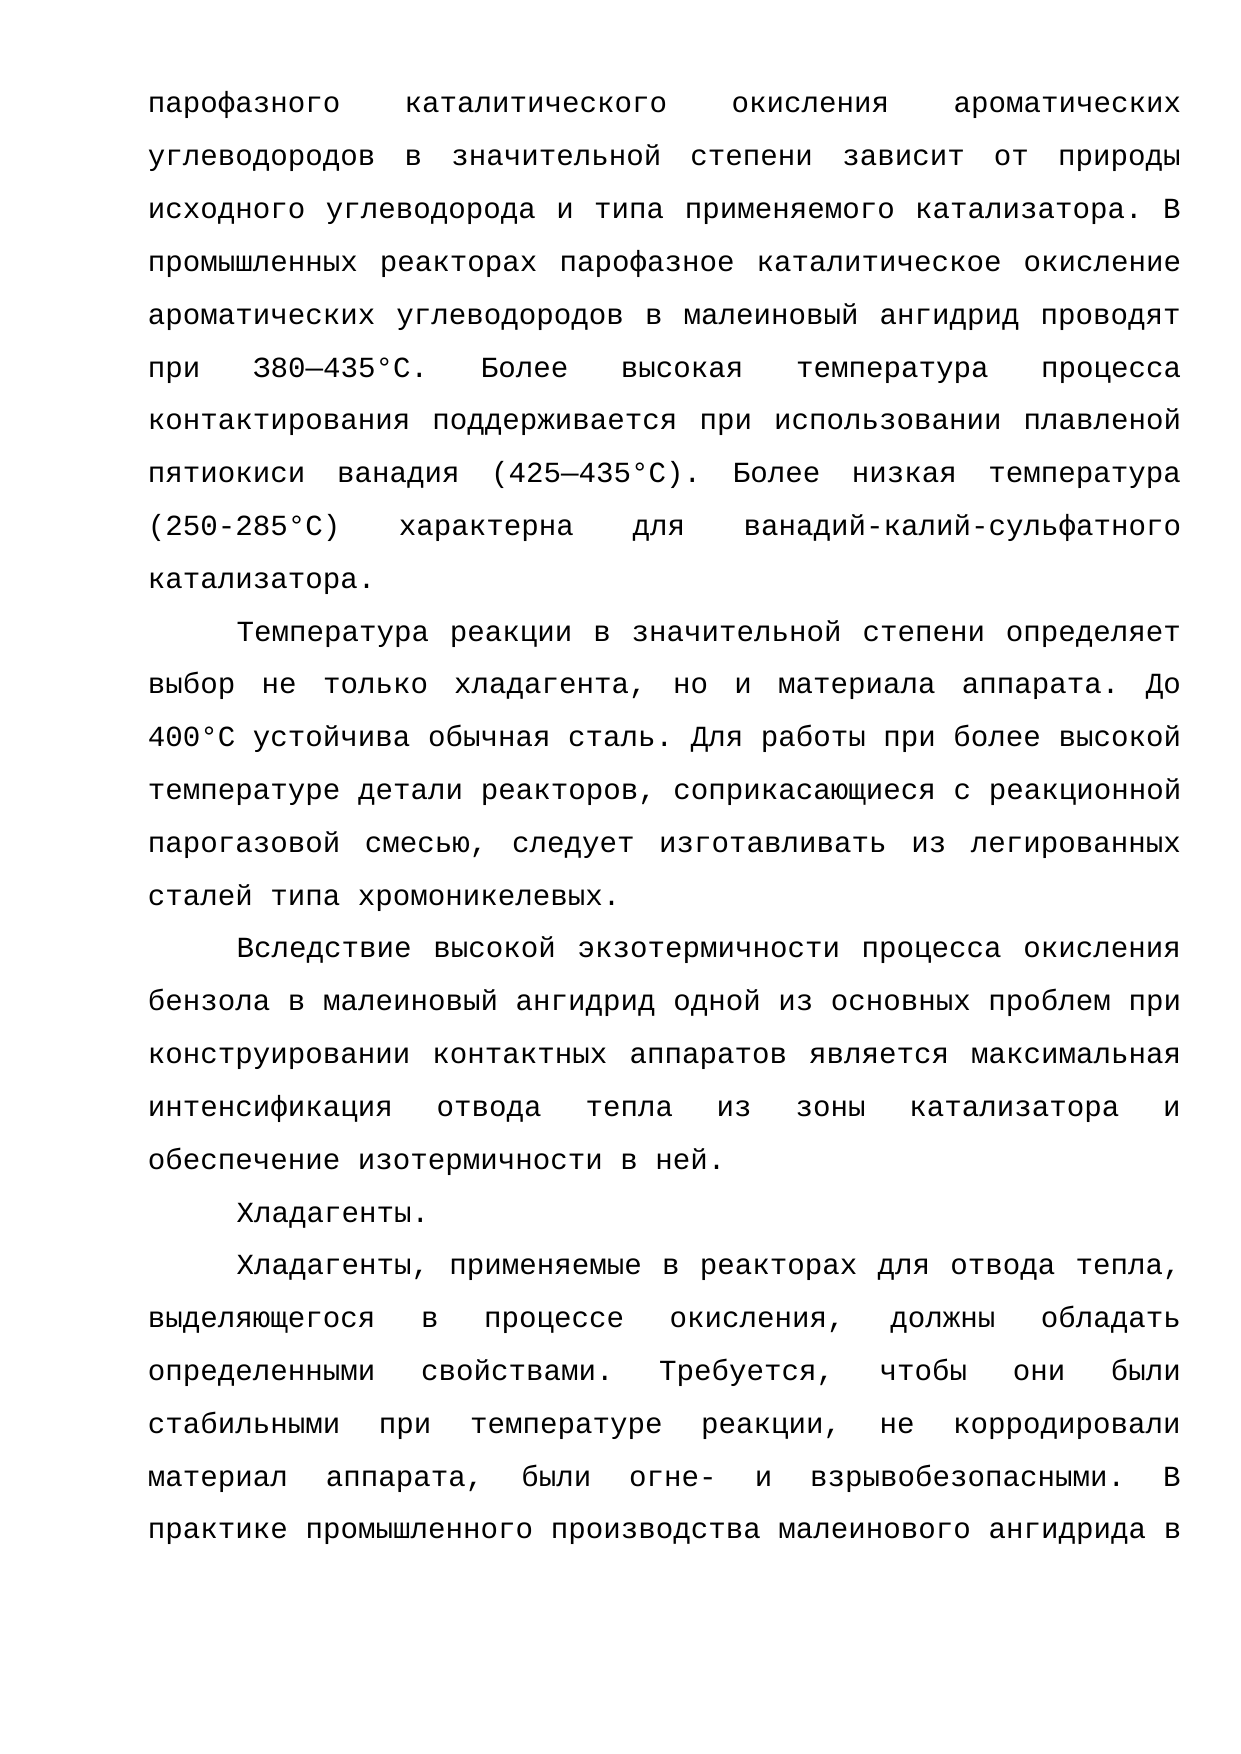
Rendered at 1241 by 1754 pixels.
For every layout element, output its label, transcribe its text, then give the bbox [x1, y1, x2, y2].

text Хладагенты. [148, 1198, 1181, 1231]
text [148, 89, 1181, 597]
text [148, 1251, 1181, 1548]
text Вследствие высокой экзотермичности процесса окисления бензола в малеиновый ангидрид одной из основных проблем при конструировании контактных аппаратов является максимальная интенсификация отвода тепла из зоны катализатора и обеспечение изотермичности в ней. [148, 934, 1181, 1178]
text Температура реакции в значительной степени определяет выбор не только хладагента, но и материала аппарата. До 400°С устойчива обычная сталь. Для работы при более высокой температуре детали реакторов, соприкасающиеся с реакционной парогазовой смесью, следует изготавливать из легированных сталей типа хромоникелевых. [148, 617, 1181, 914]
